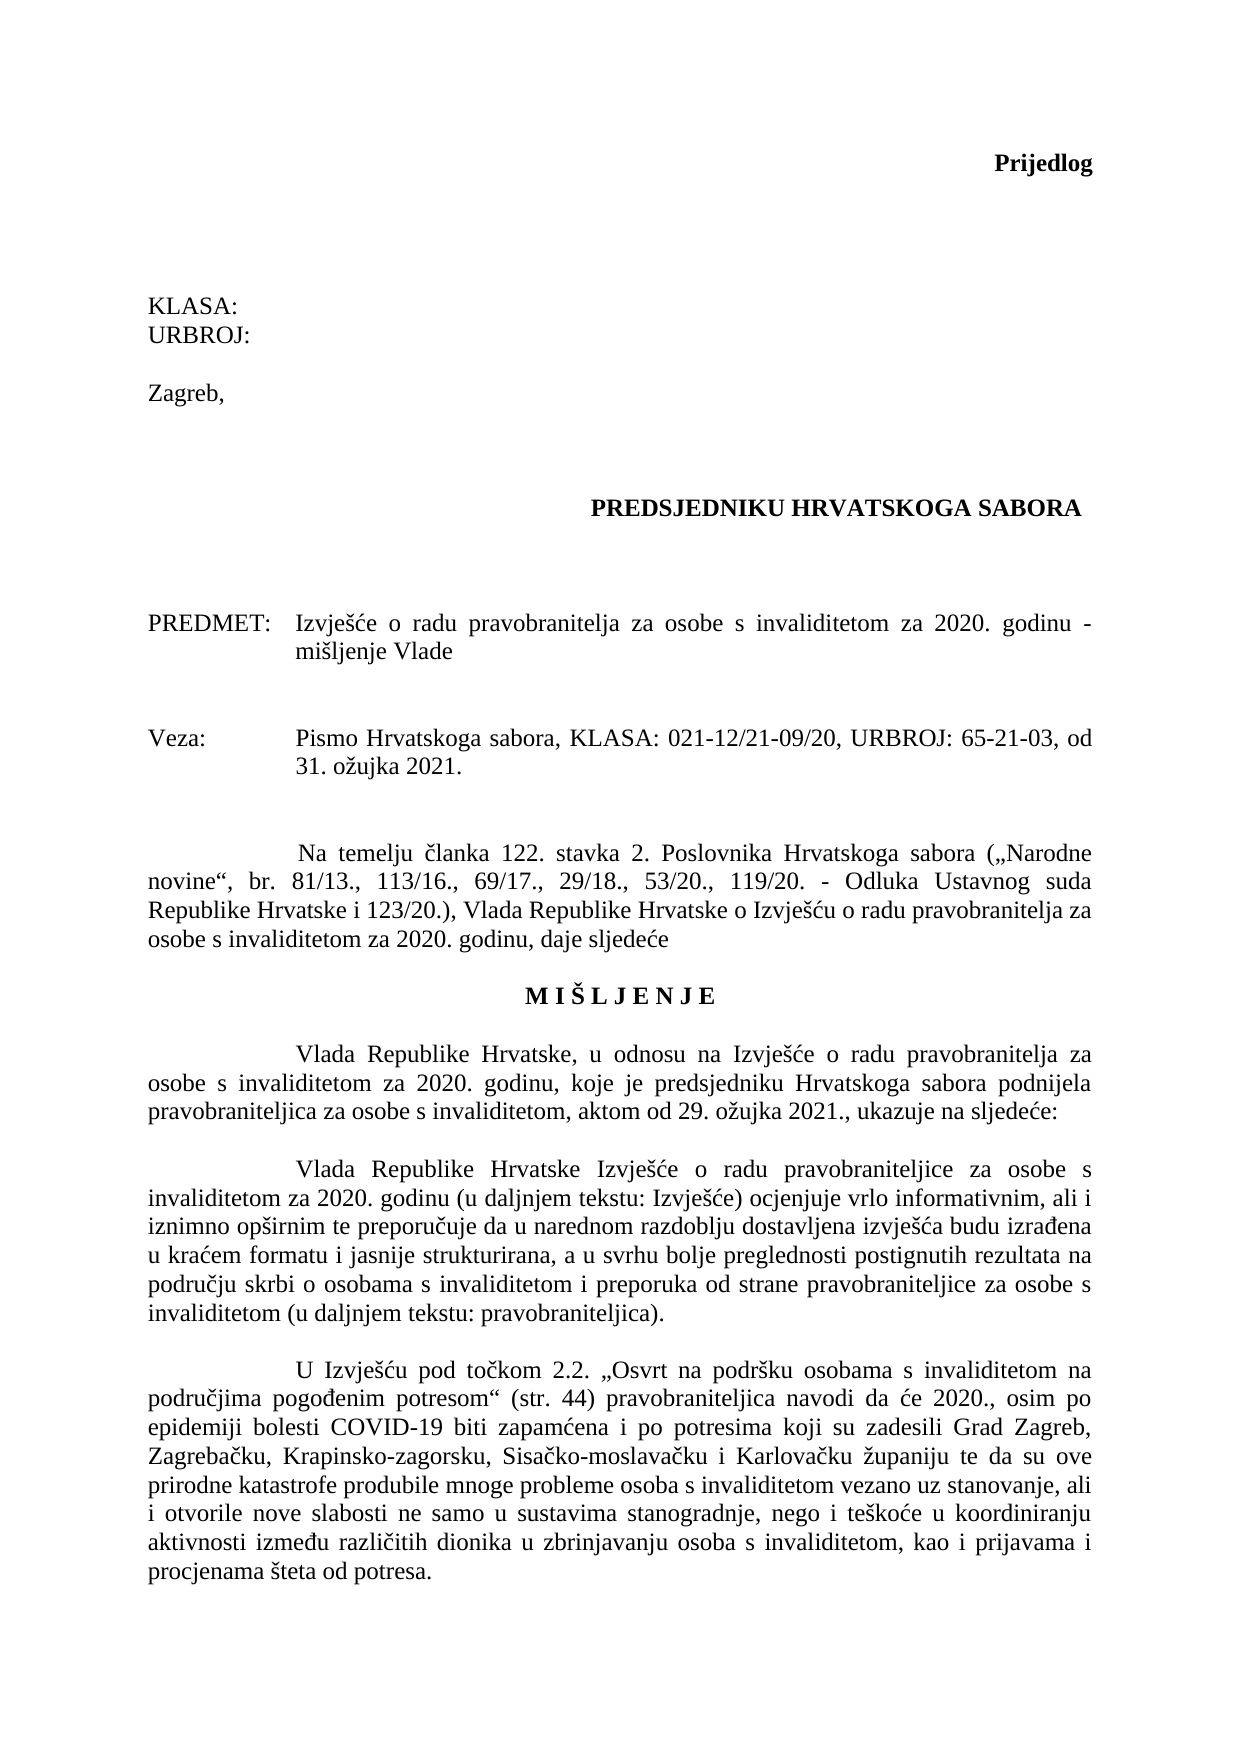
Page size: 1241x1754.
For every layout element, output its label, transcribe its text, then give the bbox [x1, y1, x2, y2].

text Na temelju članka 122. stavka 2. Poslovnika Hrvatskoga sabora („Narodne novine“, br. 81/13., 113/16., 69/17., 29/18., 53/20., 119/20. - Odluka Ustavnog suda Republike Hrvatske i 123/20.), Vlada Republike Hrvatske o Izvješću o radu pravobranitelja za osobe s invaliditetom za 2020. godinu, daje sljedeće [148, 838, 1093, 953]
text PREDSJEDNIKU HRVATSKOGA SABORA [591, 493, 1093, 521]
text U Izvješću pod točkom 2.2. „Osvrt na podršku osobama s invaliditetom na područjima pogođenim potresom“ (str. 44) pravobraniteljica navodi da će 2020., osim po epidemiji bolesti COVID-19 biti zapamćena i po potresima koji su zadesili Grad Zagreb, Zagrebačku, Krapinsko-zagorsku, Sisačko-moslavačku i Karlovačku županiju te da su ove prirodne katastrofe produbile mnoge probleme osoba s invaliditetom vezano uz stanovanje, ali i otvorile nove slabosti ne samo u sustavima stanogradnje, nego i teškoće u koordiniranju aktivnosti između različitih dionika u zbrinjavanju osoba s invaliditetom, kao i prijavama i procjenama šteta od potresa. [148, 1355, 1093, 1585]
text M I Š L J E N J E [148, 981, 1093, 1010]
text Prijedlog [148, 148, 1093, 176]
text PREDMET: Izvješće o radu pravobranitelja za osobe s invaliditetom za 2020. godinu - mišljenje Vlade [148, 608, 1093, 665]
text Zagreb, [148, 378, 1093, 406]
text Vlada Republike Hrvatske, u odnosu na Izvješće o radu pravobranitelja za osobe s invaliditetom za 2020. godinu, koje je predsjedniku Hrvatskoga sabora podnijela pravobraniteljica za osobe s invaliditetom, aktom od 29. ožujka 2021., ukazuje na sljedeće: [148, 1039, 1093, 1125]
text KLASA: [148, 291, 1093, 320]
text Veza: Pismo Hrvatskoga sabora, KLASA: 021-12/21-09/20, URBROJ: 65-21-03, od 31. ožujka 2021. [148, 723, 1093, 780]
text Vlada Republike Hrvatske Izvješće o radu pravobraniteljice za osobe s invaliditetom za 2020. godinu (u daljnjem tekstu: Izvješće) ocjenjuje vrlo informativnim, ali i iznimno opširnim te preporučuje da u narednom razdoblju dostavljena izvješća budu izrađena u kraćem formatu i jasnije strukturirana, a u svrhu bolje preglednosti postignutih rezultata na području skrbi o osobama s invaliditetom i preporuka od strane pravobraniteljice za osobe s invaliditetom (u daljnjem tekstu: pravobraniteljica). [148, 1154, 1093, 1326]
text URBROJ: [148, 320, 1093, 349]
